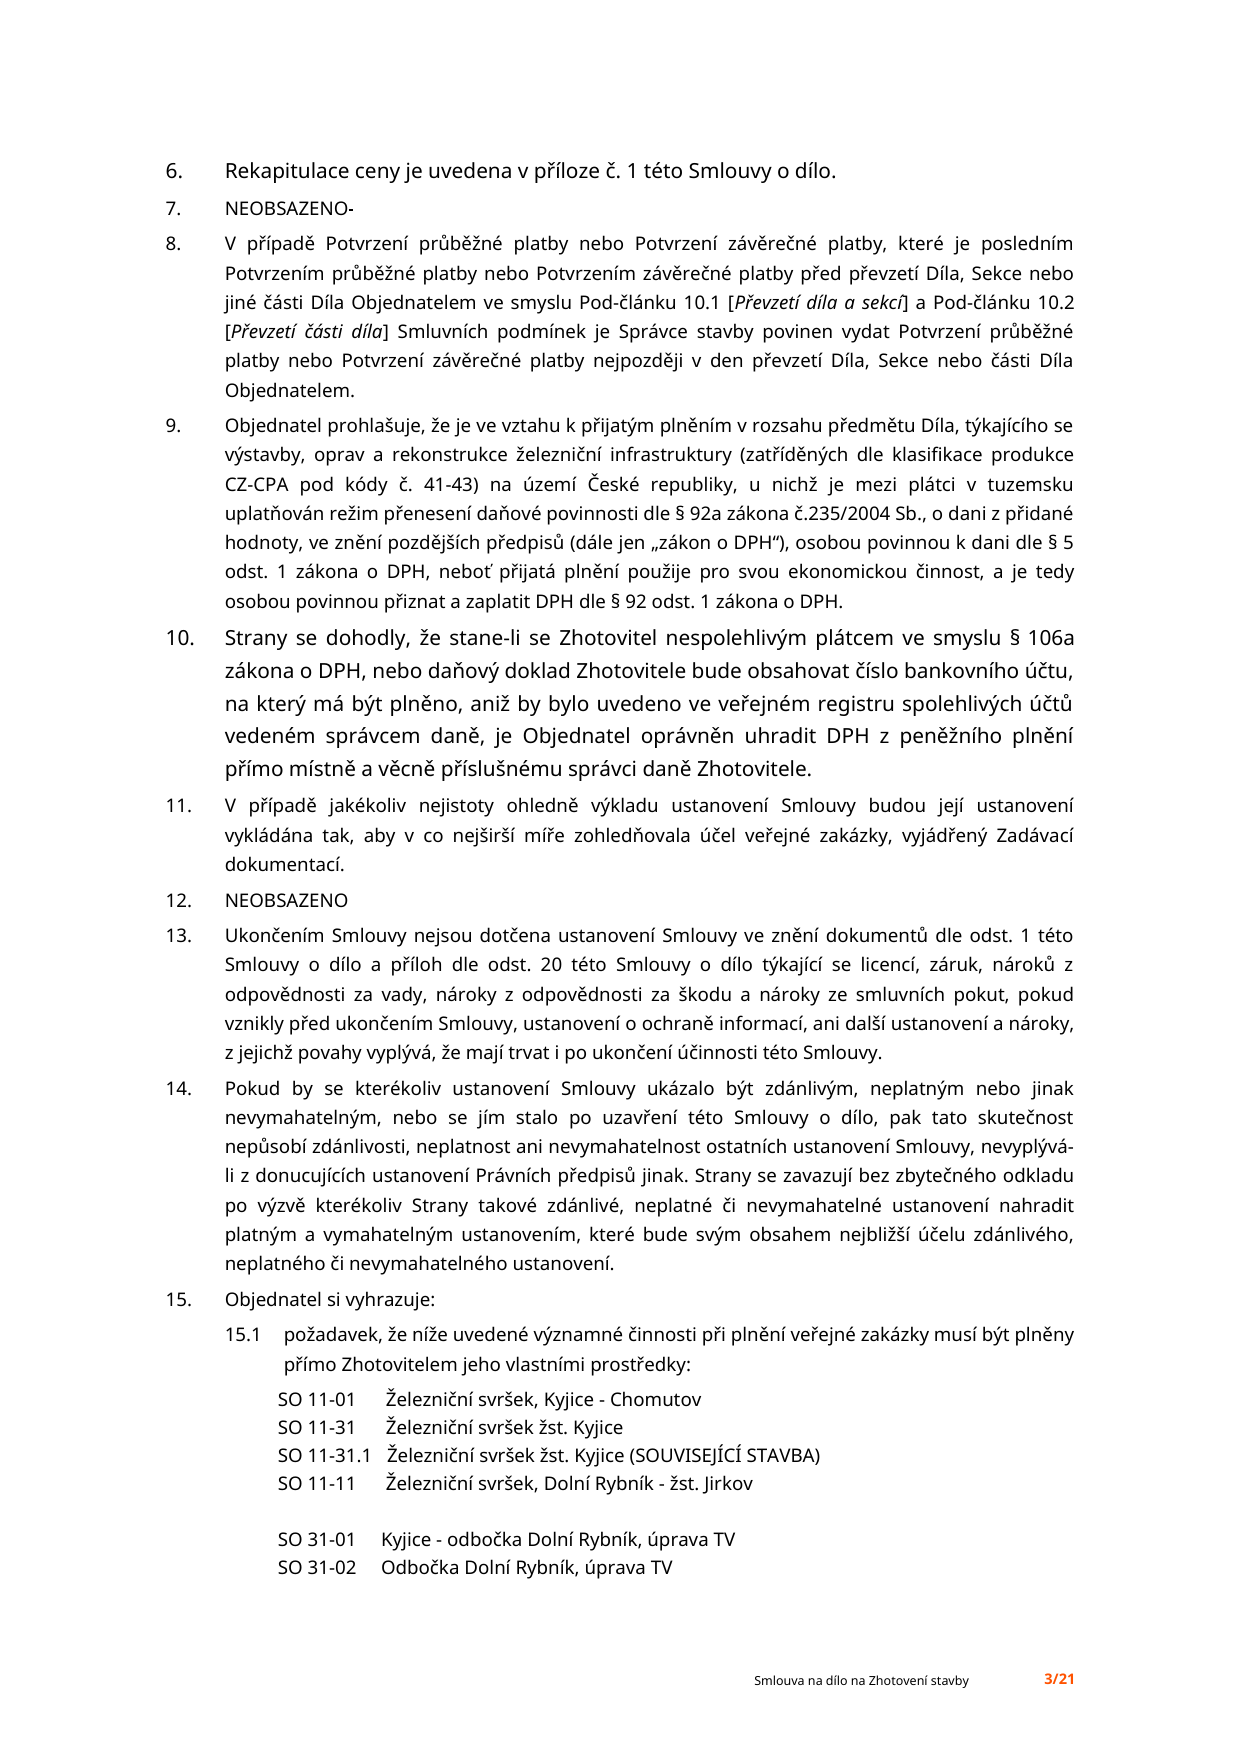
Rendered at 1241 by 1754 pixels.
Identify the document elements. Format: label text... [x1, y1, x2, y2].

list NEOBSAZENO [165, 195, 1075, 221]
list V případě Potvrzení průběžné platby nebo Potvrzení závěrečné platby, které je posledním Potvrzením průběžné platby nebo Potvrzením závěrečné platby před převzetí Díla, Sekce nebo jiné části Díla Objednatelem ve smyslu Pod-článku 10.1 [Převzetí díla a sekcí] a Pod-článku 10.2 [Převzetí části díla] Smluvních podmínek je Správce stavby povinen vydat Potvrzení průběžné platby nebo Potvrzení závěrečné platby nejpozději v den převzetí Díla, Sekce nebo části Díla Objednatelem. [165, 231, 1075, 402]
list požadavek, že níže uvedené významné činnosti při plnění veřejné zakázky musí být plněny přímo Zhotovitelem jeho vlastními prostředky: [224, 1322, 1075, 1376]
list NEOBSAZENO [165, 887, 1075, 912]
text SO 11-31.1 Železniční svršek žst. Kyjice (SOUVISEJÍCÍ STAVBA) [278, 1442, 1075, 1468]
text SO 11-31 Železniční svršek žst. Kyjice [278, 1414, 1075, 1440]
text SO 31-02 Odbočka Dolní Rybník, úprava TV [278, 1554, 1075, 1580]
list Strany se dohodly, že stane-li se Zhotovitel nespolehlivým plátcem ve smyslu § 106a zákona o DPH, nebo daňový doklad Zhotovitele bude obsahovat číslo bankovního účtu, na který má být plněno, aniž by bylo uvedeno ve veřejném registru spolehlivých účtů vedeném správcem daně, je Objednatel oprávněn uhradit DPH z peněžního plnění přímo místně a věcně příslušnému správci daně Zhotovitele. [165, 623, 1075, 782]
list Pokud by se kterékoliv ustanovení Smlouvy ukázalo být zdánlivým, neplatným nebo jinak nevymahatelným, nebo se jím stalo po uzavření této Smlouvy o dílo, pak tato skutečnost nepůsobí zdánlivosti, neplatnost ani nevymahatelnost ostatních ustanovení Smlouvy, nevyplývá-li z donucujících ustanovení Právních předpisů jinak. Strany se zavazují bez zbytečného odkladu po výzvě kterékoliv Strany takové zdánlivé, neplatné či nevymahatelné ustanovení nahradit platným a vymahatelným ustanovením, které bude svým obsahem nejbližší účelu zdánlivého, neplatného či nevymahatelného ustanovení. [165, 1075, 1075, 1276]
text SO 31-01 Kyjice - odbočka Dolní Rybník, úprava TV [278, 1527, 1075, 1552]
list Rekapitulace ceny je uvedena v příloze č. 1 této Smlouvy o dílo. [165, 156, 1075, 184]
text SO 11-11 Železniční svršek, Dolní Rybník - žst. Jirkov [278, 1471, 1075, 1496]
list Objednatel prohlašuje, že je ve vztahu k přijatým plněním v rozsahu předmětu Díla, týkajícího se výstavby, oprav a rekonstrukce železniční infrastruktury (zatříděných dle klasifikace produkce CZ-CPA pod kódy č. 41-43) na území České republiky, u nichž je mezi plátci v tuzemsku uplatňován režim přenesení daňové povinnosti dle § 92a zákona č.235/2004 Sb., o dani z přidané hodnoty, ve znění pozdějších předpisů (dále jen „zákon o DPH“), osobou povinnou k dani dle § 5 odst. 1 zákona o DPH, neboť přijatá plnění použije pro svou ekonomickou činnost, a je tedy osobou povinnou přiznat a zaplatit DPH dle § 92 odst. 1 zákona o DPH. [165, 412, 1075, 613]
list Ukončením Smlouvy nejsou dotčena ustanovení Smlouvy ve znění dokumentů dle odst. 1 této Smlouvy o dílo a příloh dle odst. 20 této Smlouvy o dílo týkající se licencí, záruk, nároků z odpovědnosti za vady, nároky z odpovědnosti za škodu a nároky ze smluvních pokut, pokud vznikly před ukončením Smlouvy, ustanovení o ochraně informací, ani další ustanovení a nároky, z jejichž povahy vyplývá, že mají trvat i po ukončení účinnosti této Smlouvy. [165, 922, 1075, 1065]
text SO 11-01 Železniční svršek, Kyjice - Chomutov [278, 1386, 1075, 1412]
list V případě jakékoliv nejistoty ohledně výkladu ustanovení Smlouvy budou její ustanovení vykládána tak, aby v co nejširší míře zohledňovala účel veřejné zakázky, vyjádřený Zadávací dokumentací. [165, 793, 1075, 877]
list Objednatel si vyhrazuje: [165, 1286, 1075, 1312]
